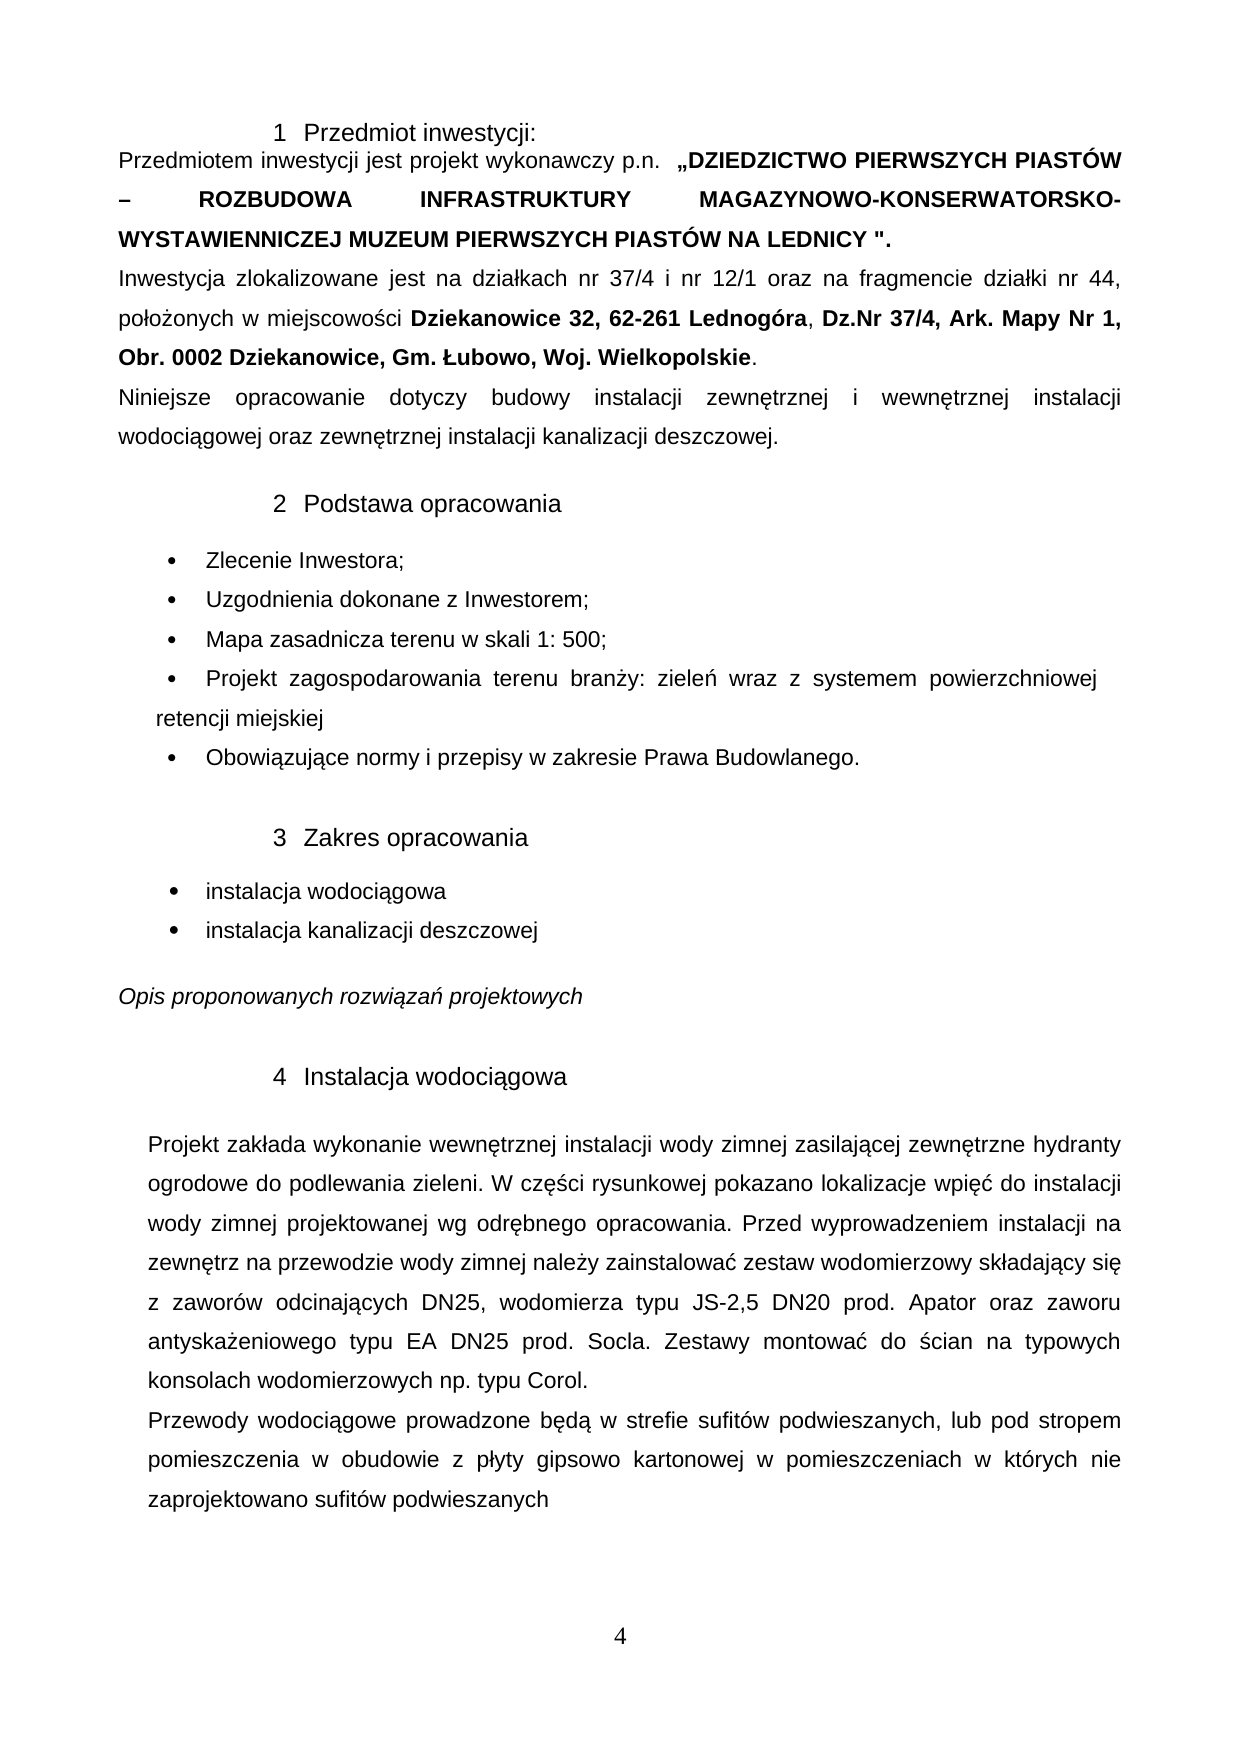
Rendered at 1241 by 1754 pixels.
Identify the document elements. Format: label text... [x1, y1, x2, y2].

list instalacja wodociągowa [170, 878, 1122, 904]
subtitle Przedmiot inwestycji: [266, 118, 1122, 147]
text Przewody wodociągowe prowadzone będą w strefie sufitów podwieszanych, lub pod stropem pomieszczenia w obudowie z płyty gipsowo kartonowej w pomieszczeniach w których nie zaprojektowano sufitów podwieszanych [148, 1407, 1122, 1512]
subtitle Podstawa opracowania [266, 489, 1122, 518]
subtitle Instalacja wodociągowa [266, 1062, 1122, 1091]
list Projekt zagospodarowania terenu branży: zieleń wraz z systemem powierzchniowej retencji miejskiej [156, 665, 1098, 731]
list Mapa zasadnicza terenu w skali 1: 500; [156, 626, 1098, 652]
subtitle Zakres opracowania [266, 823, 1122, 852]
list Zlecenie Inwestora; [156, 547, 1098, 573]
text Inwestycja zlokalizowane jest na działkach nr 37/4 i nr 12/1 oraz na fragmencie działki nr 44, położonych w miejscowości Dziekanowice 32, 62-261 Lednogóra, Dz.Nr 37/4, Ark. Mapy Nr 1, Obr. 0002 Dziekanowice, Gm. Łubowo, Woj. Wielkopolskie. [118, 265, 1122, 371]
list Uzgodnienia dokonane z Inwestorem; [156, 586, 1098, 612]
text Opis proponowanych rozwiązań projektowych [118, 983, 1122, 1010]
text Projekt zakłada wykonanie wewnętrznej instalacji wody zimnej zasilającej zewnętrzne hydranty ogrodowe do podlewania zieleni. W części rysunkowej pokazano lokalizacje wpięć do instalacji wody zimnej projektowanej wg odrębnego opracowania. Przed wyprowadzeniem instalacji na zewnętrz na przewodzie wody zimnej należy zainstalować zestaw wodomierzowy składający się z zaworów odcinających DN25, wodomierza typu JS-2,5 DN20 prod. Apator oraz zaworu antyskażeniowego typu EA DN25 prod. Socla. Zestawy montować do ścian na typowych konsolach wodomierzowych np. typu Corol. [148, 1131, 1122, 1394]
text Przedmiotem inwestycji jest projekt wykonawczy p.n. „DZIEDZICTWO PIERWSZYCH PIASTÓW – ROZBUDOWA INFRASTRUKTURY MAGAZYNOWO-KONSERWATORSKO-WYSTAWIENNICZEJ MUZEUM PIERWSZYCH PIASTÓW NA LEDNICY ". [118, 147, 1122, 252]
list instalacja kanalizacji deszczowej [170, 917, 1122, 944]
text Niniejsze opracowanie dotyczy budowy instalacji zewnętrznej i wewnętrznej instalacji wodociągowej oraz zewnętrznej instalacji kanalizacji deszczowej. [118, 384, 1122, 449]
list Obowiązujące normy i przepisy w zakresie Prawa Budowlanego. [156, 744, 1098, 770]
